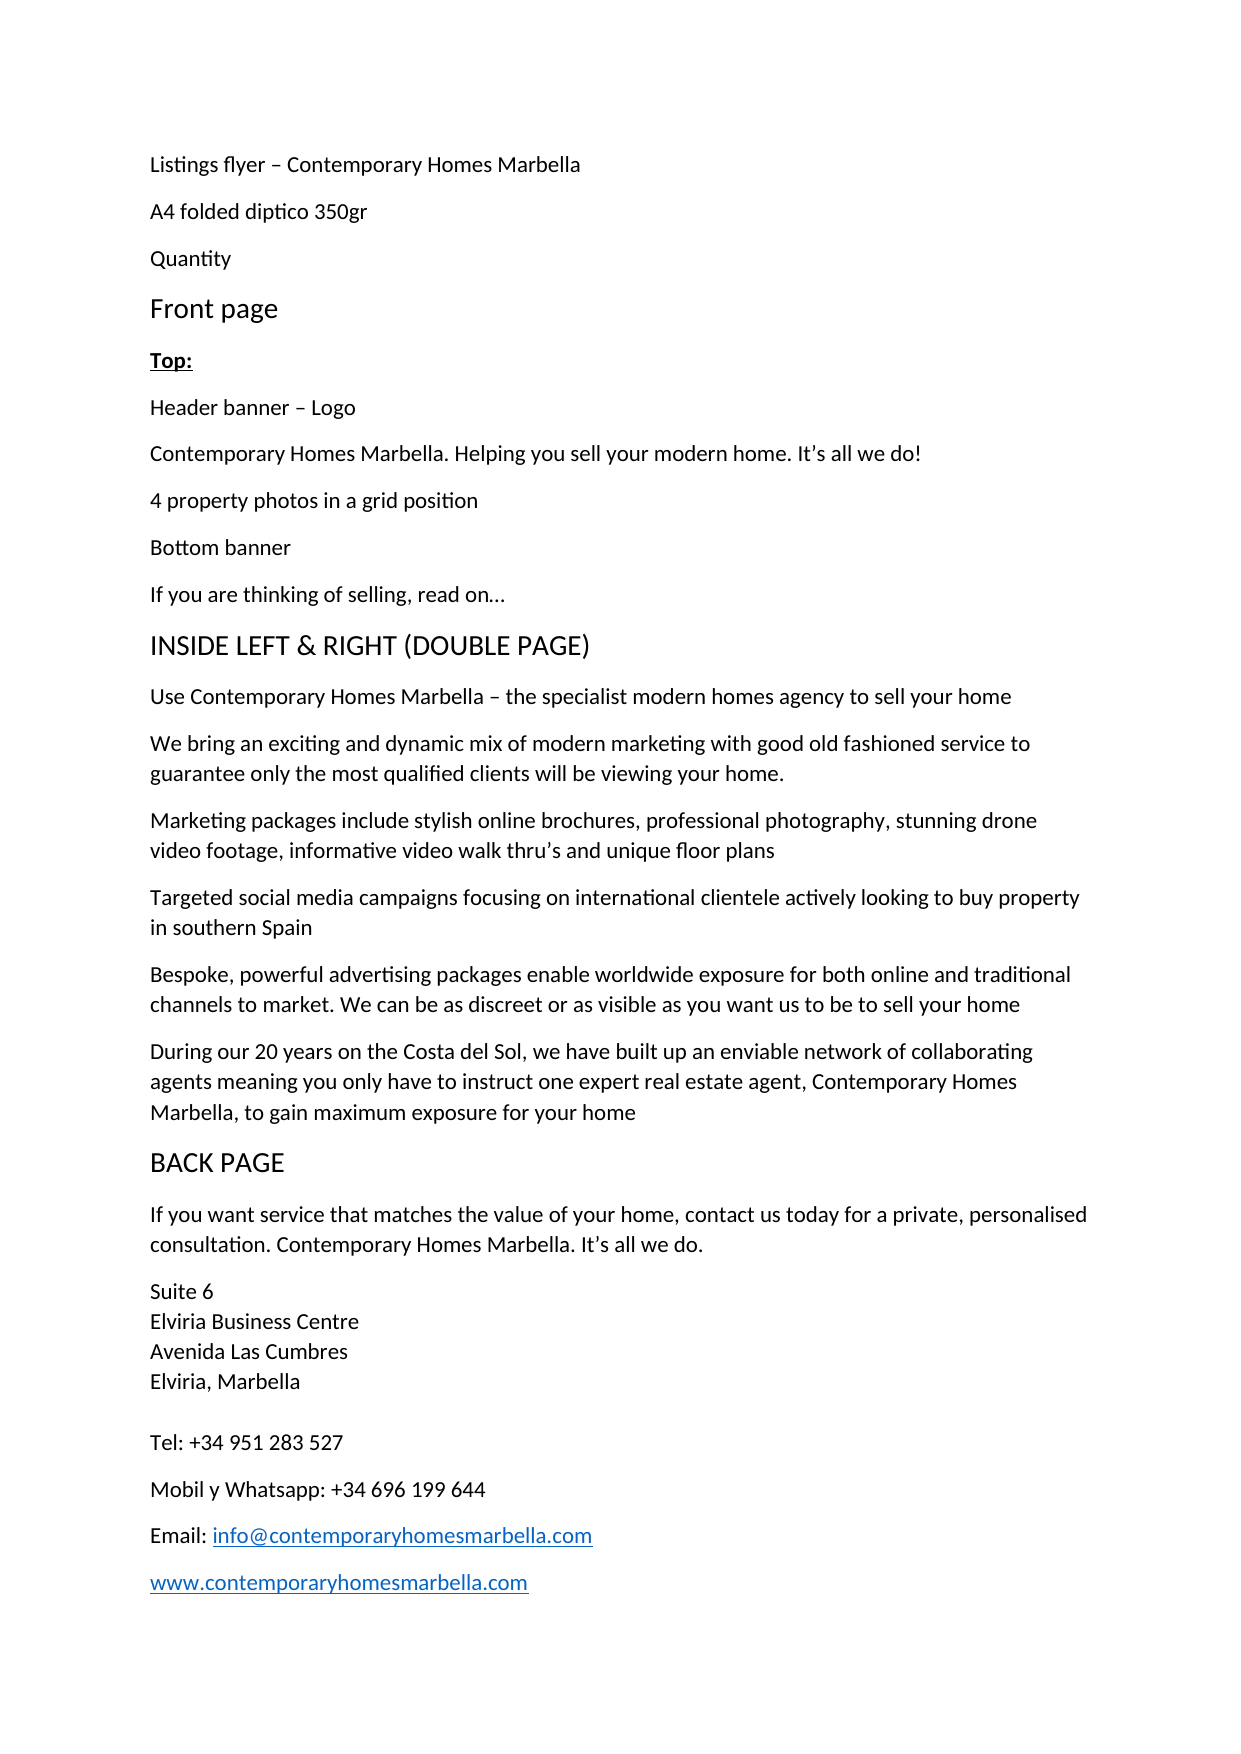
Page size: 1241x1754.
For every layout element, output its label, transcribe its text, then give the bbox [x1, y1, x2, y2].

text Avenida Las Cumbres [150, 1337, 1090, 1365]
text Contemporary Homes Marbella. Helping you sell your modern home. It’s all we do! [150, 439, 1090, 467]
text Listings flyer – Contemporary Homes Marbella [150, 150, 1090, 178]
text Top: [150, 346, 1090, 374]
text Elviria, Marbella [150, 1367, 1090, 1395]
text INSIDE LEFT & RIGHT (DOUBLE PAGE) [150, 627, 1090, 663]
text BACK PAGE [150, 1144, 1090, 1180]
text Bottom banner [150, 533, 1090, 561]
text Header banner – Logo [150, 393, 1090, 421]
text Elviria Business Centre [150, 1307, 1090, 1335]
text If you are thinking of selling, read on… [150, 580, 1090, 608]
text Bespoke, powerful advertising packages enable worldwide exposure for both online and traditional channels to market. We can be as discreet or as visible as you want us to be to sell your home [150, 960, 1090, 1018]
text Tel: +34 951 283 527 [150, 1428, 1090, 1456]
text Quantity [150, 244, 1090, 272]
text Use Contemporary Homes Marbella – the specialist modern homes agency to sell your home [150, 682, 1090, 710]
text 4 property photos in a grid position [150, 486, 1090, 514]
text Email: info@contemporaryhomesmarbella.com [150, 1522, 1090, 1549]
text If you want service that matches the value of your home, contact us today for a private, personalised consultation. Contemporary Homes Marbella. It’s all we do. [150, 1200, 1090, 1258]
text A4 folded diptico 350gr [150, 197, 1090, 225]
text Suite 6 [150, 1277, 1090, 1305]
text Mobil y Whatsapp: +34 696 199 644 [150, 1475, 1090, 1503]
text During our 20 years on the Costa del Sol, we have built up an enviable network of collaborating agents meaning you only have to instruct one expert real estate agent, Contemporary Homes Marbella, to gain maximum exposure for your home [150, 1037, 1090, 1126]
text Targeted social media campaigns focusing on international clientele actively looking to buy property in southern Spain [150, 883, 1090, 941]
text www.contemporaryhomesmarbella.com [150, 1568, 1090, 1596]
text Front page [150, 291, 1090, 326]
text Marketing packages include stylish online brochures, professional photography, stunning drone video footage, informative video walk thru’s and unique floor plans [150, 806, 1090, 864]
text We bring an exciting and dynamic mix of modern marketing with good old fashioned service to guarantee only the most qualified clients will be viewing your home. [150, 729, 1090, 787]
